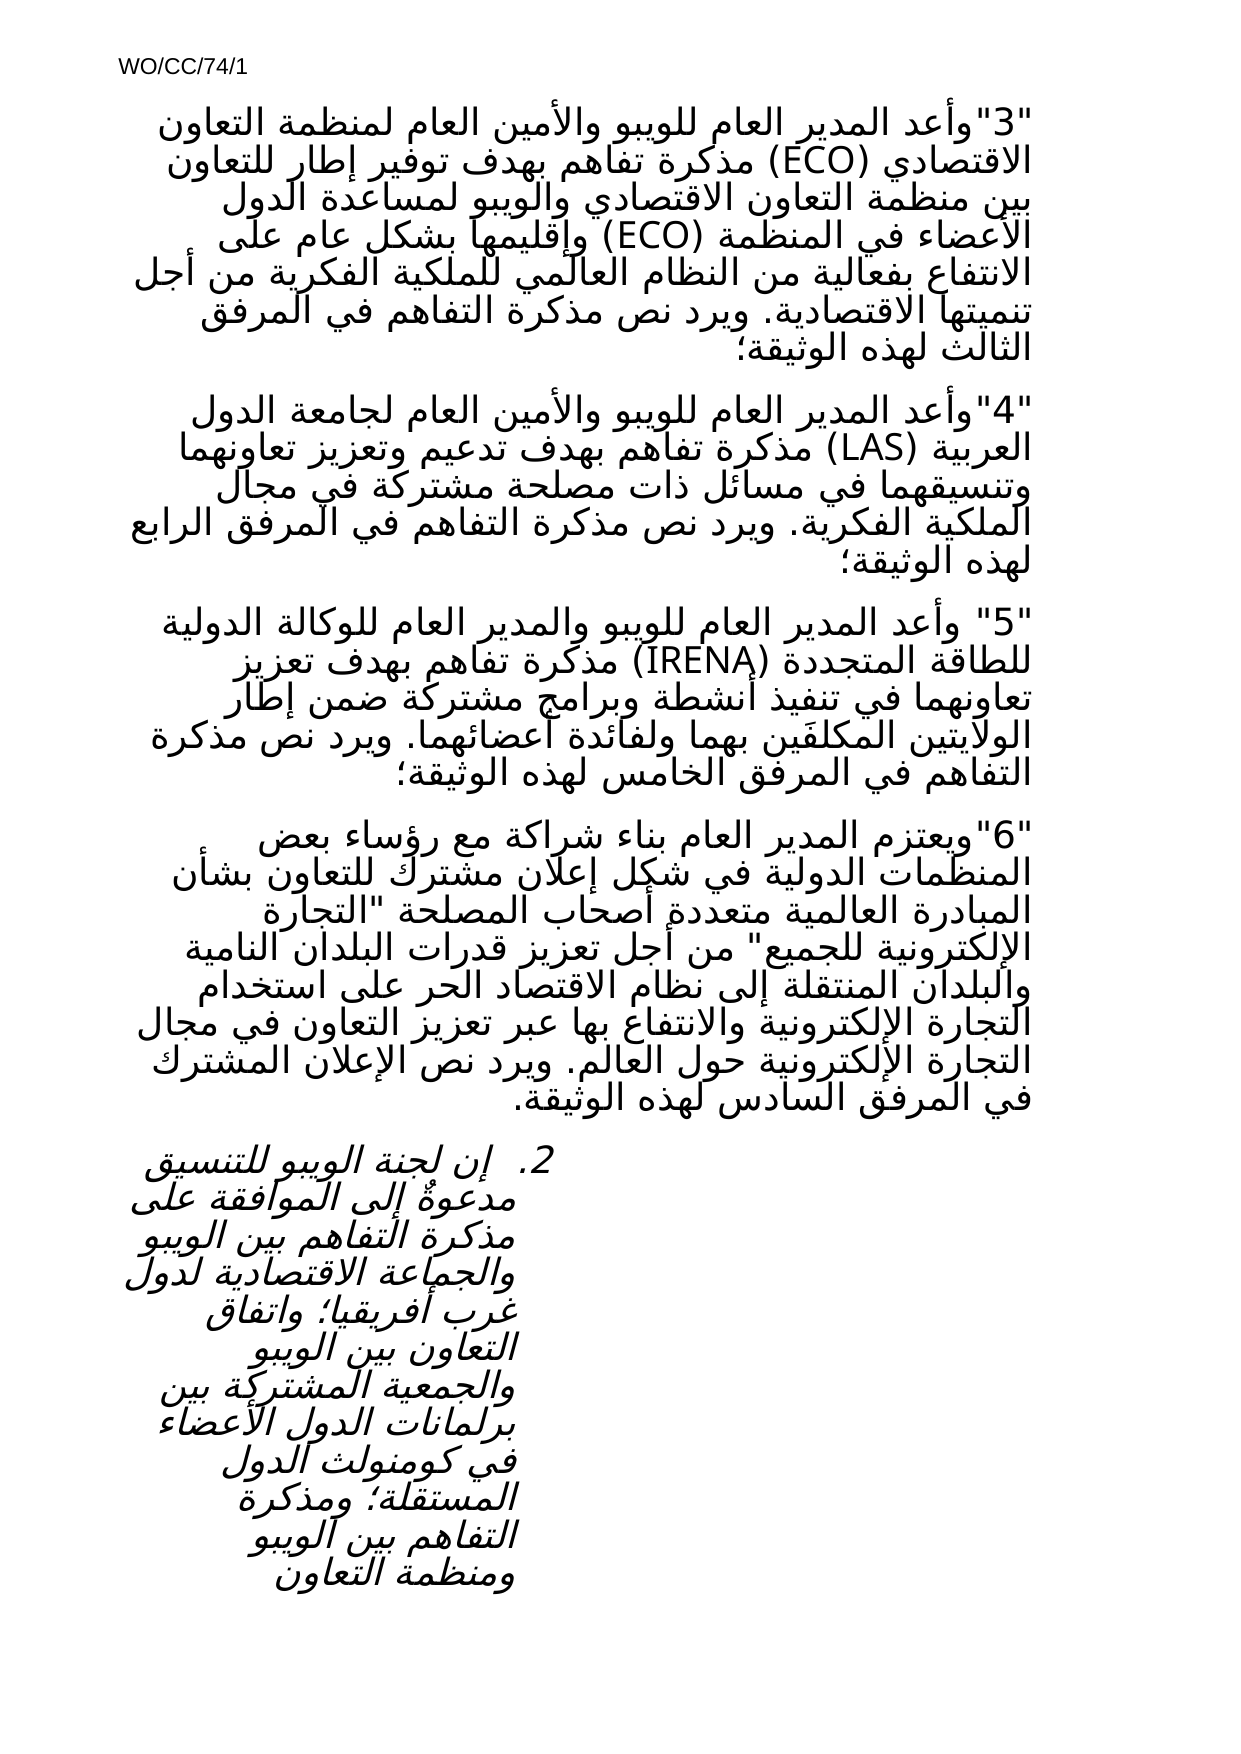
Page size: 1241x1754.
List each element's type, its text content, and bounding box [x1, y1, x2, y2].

list "6" ويعتزم المدير العام بناء شراكة مع رؤساء بعض المنظمات الدولية في شكل إعلان مشترك للتعاون بشأن المبادرة العالمية متعددة أصحاب المصلحة "التجارة الإلكترونية للجميع" من أجل تعزيز قدرات البلدان النامية والبلدان المنتقلة إلى نظام الاقتصاد الحر على استخدام التجارة الإلكترونية والانتفاع بها عبر تعزيز التعاون في مجال التجارة الإلكترونية حول العالم. ويرد نص الإعلان المشترك في المرفق السادس لهذه الوثيقة. [118, 818, 1033, 1118]
list "5" وأعد المدير العام للويبو والمدير العام للوكالة الدولية للطاقة المتجددة (IRENA) مذكرة تفاهم بهدف تعزيز تعاونهما في تنفيذ أنشطة وبرامج مشتركة ضمن إطار الولايتين المكلفَين بهما ولفائدة أعضائهما. ويرد نص مذكرة التفاهم في المرفق الخامس لهذه الوثيقة؛ [118, 606, 1033, 793]
list "3" وأعد المدير العام للويبو والأمين العام لمنظمة التعاون الاقتصادي (ECO) مذكرة تفاهم بهدف توفير إطار للتعاون بين منظمة التعاون الاقتصادي والويبو لمساعدة الدول الأعضاء في المنظمة (ECO) وإقليمها بشكل عام على الانتفاع بفعالية من النظام العالمي للملكية الفكرية من أجل تنميتها الاقتصادية. ويرد نص مذكرة التفاهم في المرفق الثالث لهذه الوثيقة؛ [118, 106, 1033, 368]
list "4" وأعد المدير العام للويبو والأمين العام لجامعة الدول العربية (LAS) مذكرة تفاهم بهدف تدعيم وتعزيز تعاونهما وتنسيقهما في مسائل ذات مصلحة مشتركة في مجال الملكية الفكرية. ويرد نص مذكرة التفاهم في المرفق الرابع لهذه الوثيقة؛ [118, 393, 1033, 581]
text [118, 1143, 516, 1593]
